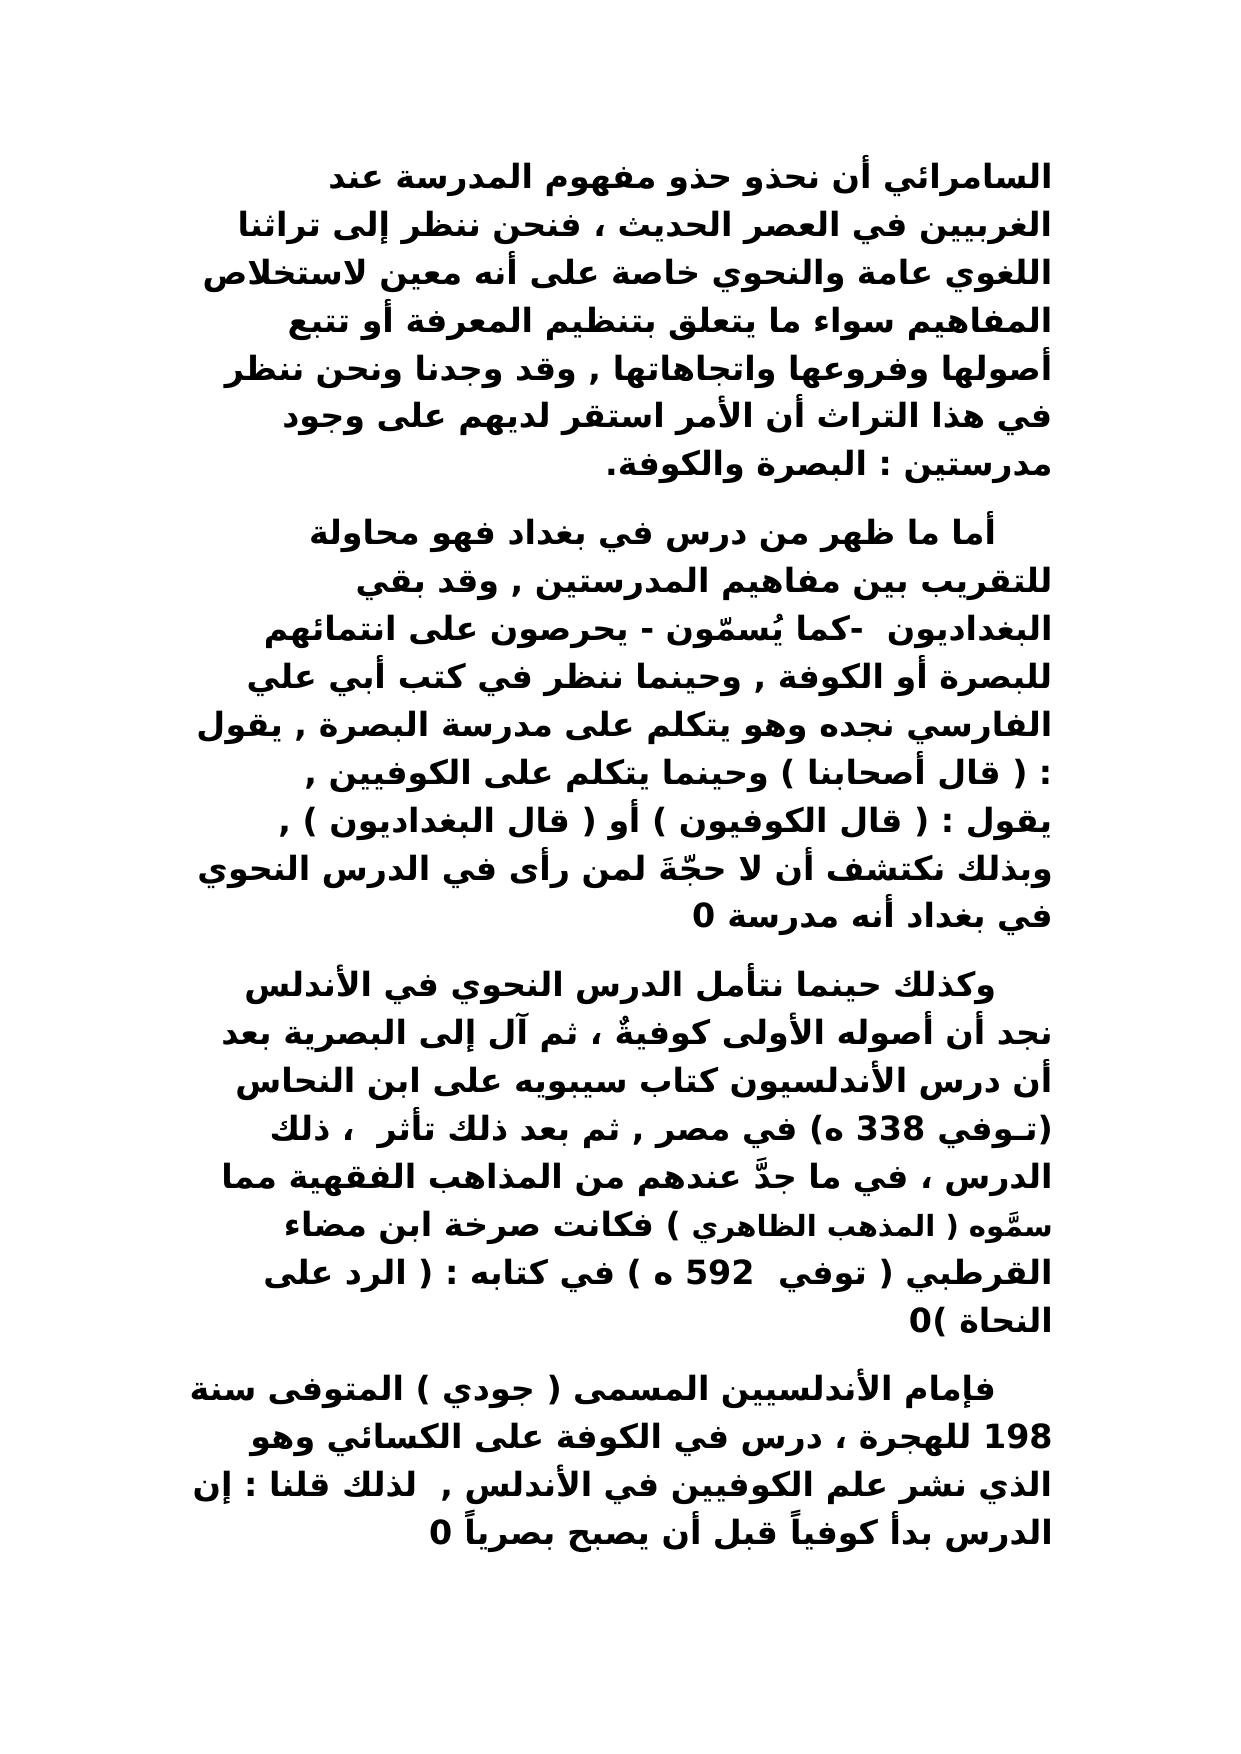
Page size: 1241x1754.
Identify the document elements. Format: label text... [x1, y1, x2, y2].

text وكذلك حينما نتأمل الدرس النحوي في الأندلس نجد أن أصوله الأولى كوفيةٌ ، ثم آل إلى البصرية بعد أن درس الأندلسيون كتاب سيبويه على ابن النحاس (تـوفي 338 ه) في مصر , ثم بعد ذلك تأثر ، ذلك الدرس ، في ما جدَّ عندهم من المذاهب الفقهية مما سمَّوه ( المذهب الظاهري ) فكانت صرخة ابن مضاء القرطبي ( توفي 592 ه ) في كتابه : ( الرد على النحاة )0 [187, 958, 1053, 1342]
text فإمام الأندلسيين المسمى ( جودي ) المتوفى سنة 198 للهجرة ، درس في الكوفة على الكسائي وهو الذي نشر علم الكوفيين في الأندلس , لذلك قلنا : إن الدرس بدأ كوفياً قبل أن يصبح بصرياً 0 [187, 1362, 1053, 1554]
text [187, 150, 1053, 485]
text أما ما ظهر من درس في بغداد فهو محاولة للتقريب بين مفاهيم المدرستين , وقد بقي البغداديون -كما يُسمّون - يحرصون على انتمائهم للبصرة أو الكوفة , وحينما ننظر في كتب أبي علي الفارسي نجده وهو يتكلم على مدرسة البصرة , يقول : ( قال أصحابنا ) وحينما يتكلم على الكوفيين , يقول : ( قال الكوفيون ) أو ( قال البغداديون ) , وبذلك نكتشف أن لا حجّةَ لمن رأى في الدرس النحوي في بغداد أنه مدرسة 0 [187, 506, 1053, 937]
